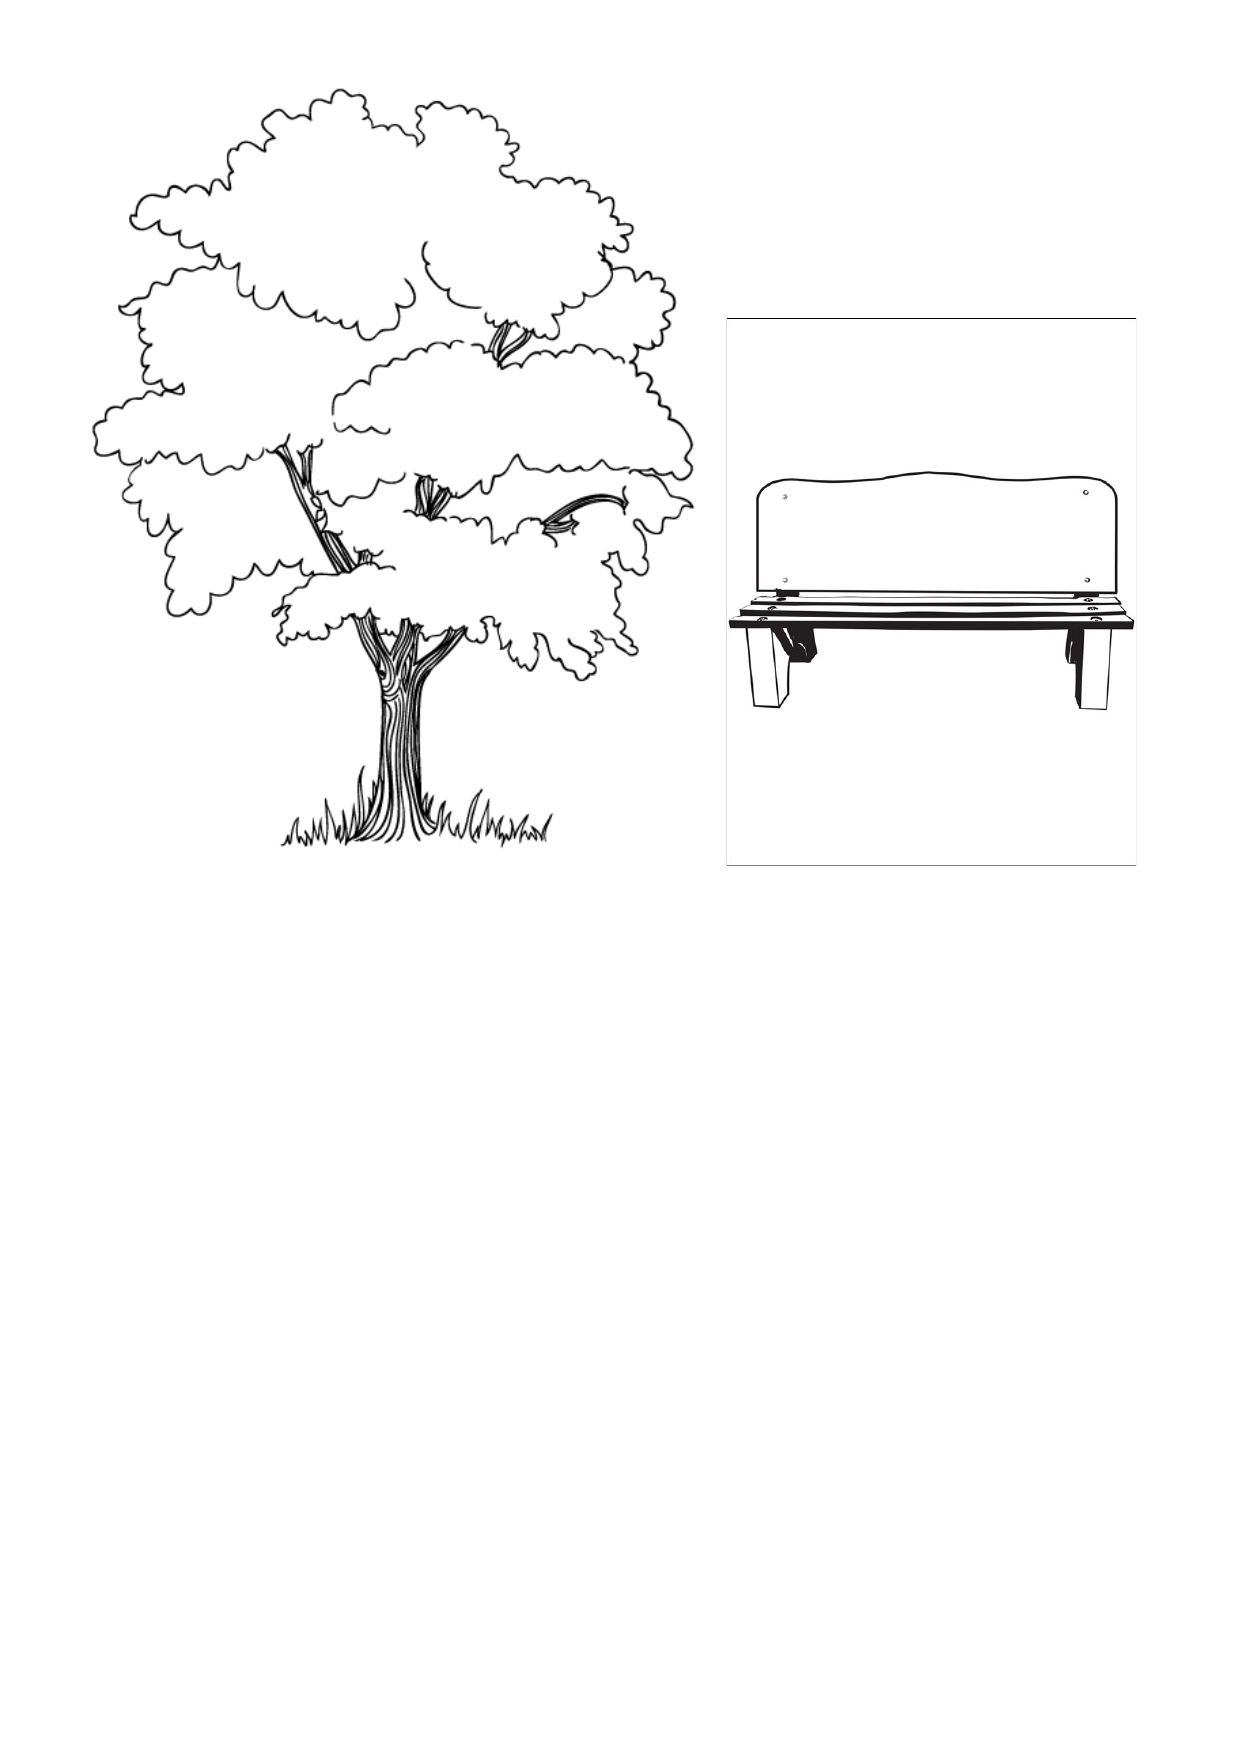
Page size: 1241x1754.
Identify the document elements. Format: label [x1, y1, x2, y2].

picture [75, 75, 711, 866]
picture [726, 318, 1137, 866]
